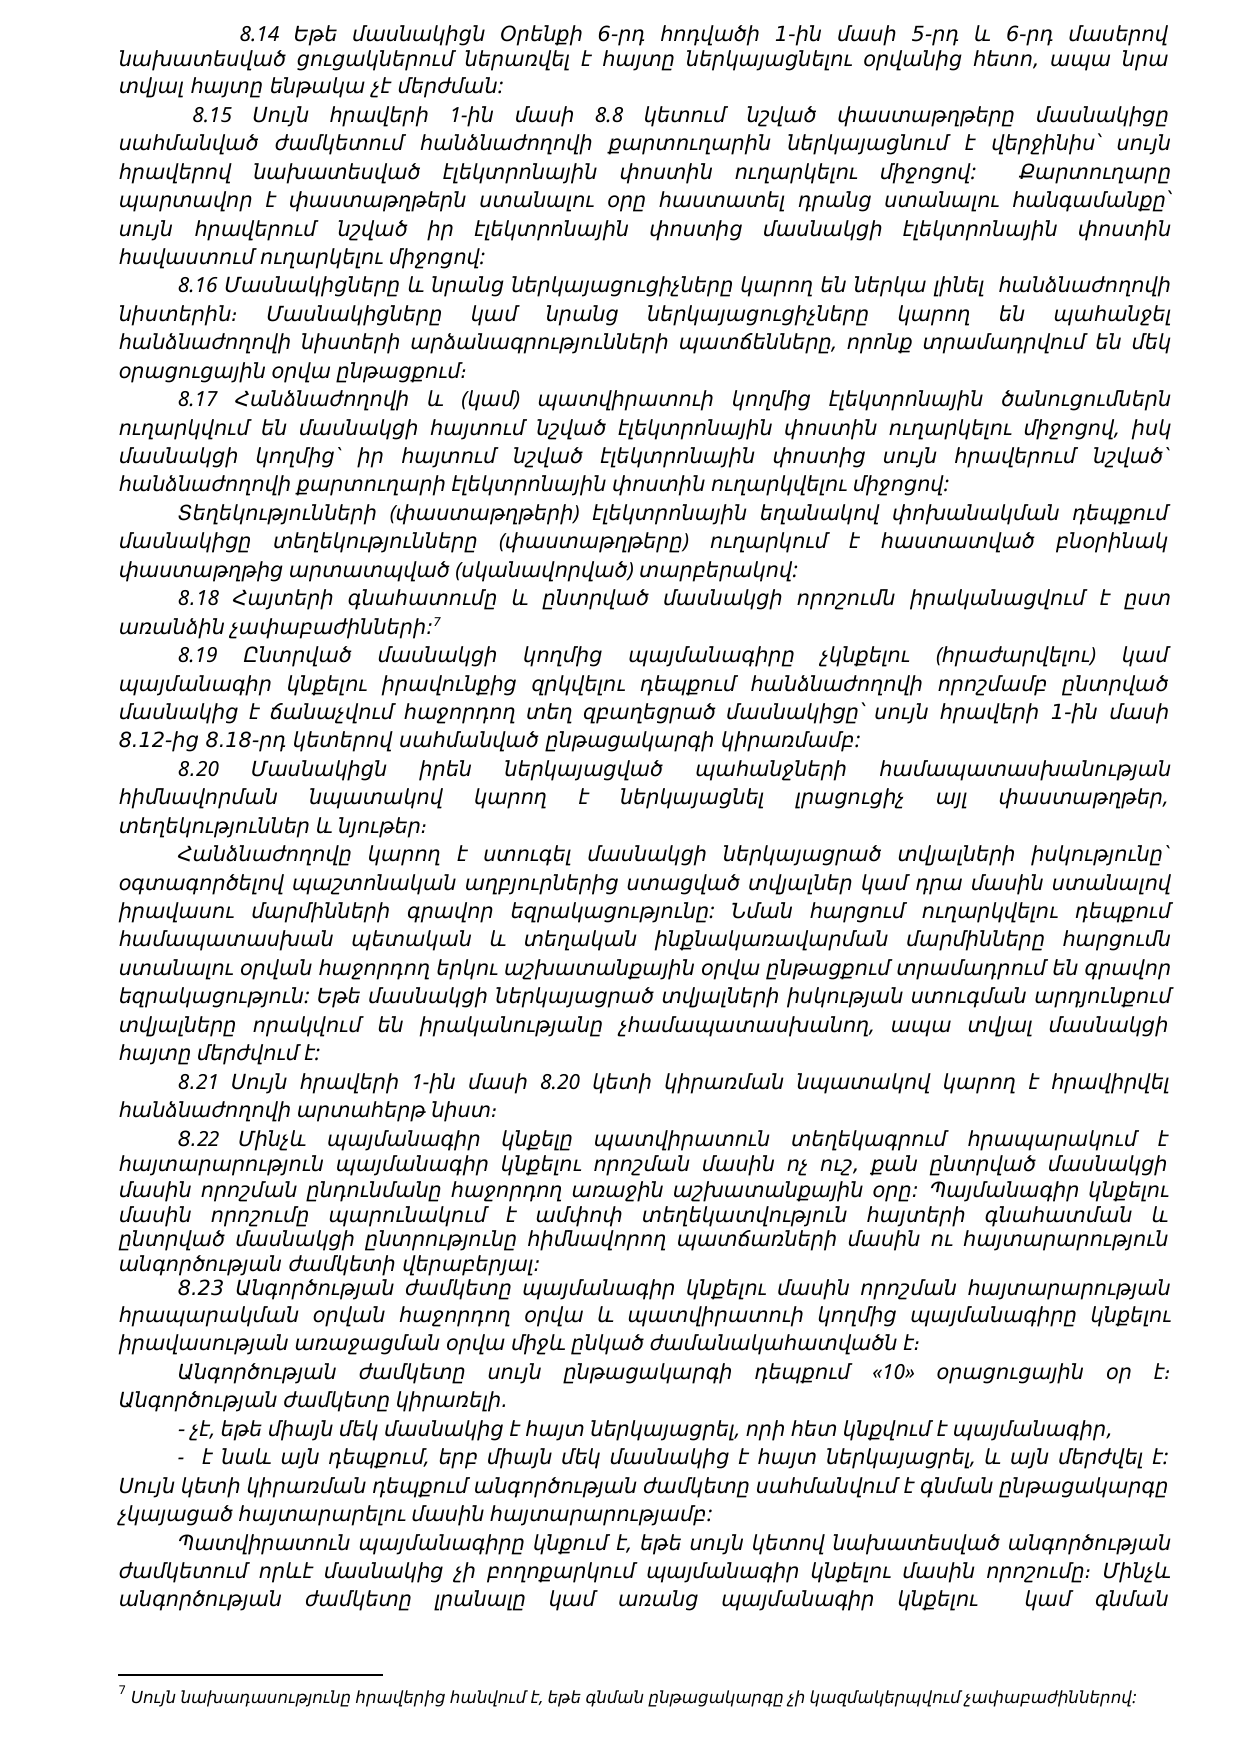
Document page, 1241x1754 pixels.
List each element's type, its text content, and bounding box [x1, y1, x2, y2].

text Տեղեկությունների (փաստաթղթերի) էլեկտրոնային եղանակով փոխանակման դեպքում մասնակիցը տեղեկությունները (փաստաթղթերը) ուղարկում է հաստատված բնօրինակ փաստաթղթից արտատպված (սկանավորված) տարբերակով: [118, 498, 1171, 583]
text 8.15 Սույն հրավերի 1-ին մասի 8.8 կետում նշված փաստաթղթերը մասնակիցը սահմանված ժամկետում հանձնաժողովի քարտուղարին ներկայացնում է վերջինիս՝ սույն հրավերով նախատեսված էլեկտրոնային փոստին ուղարկելու միջոցով: Քարտուղարը պարտավոր է փաստաթղթերն ստանալու օրը հաստատել դրանց ստանալու հանգամանքը՝ սույն հրավերում նշված իր էլեկտրոնային փոստից մասնակցի էլեկտրոնային փոստին հավաստում ուղարկելու միջոցով: [118, 100, 1171, 271]
text 8.22 Մինչև պայմանագիր կնքելը պատվիրատուն տեղեկագրում հրապարակում է հայտարարություն պայմանագիր կնքելու որոշման մասին ոչ ուշ, քան ընտրված մասնակցի մասին որոշման ընդունմանը հաջորդող առաջին աշխատանքային օրը: Պայմանագիր կնքելու մասին որոշումը պարունակում է ամփոփ տեղեկատվություն հայտերի գնահատման և ընտրված մասնակցի ընտրությունը հիմնավորող պատճառների մասին ու հայտարարություն անգործության ժամկետի վերաբերյալ: [118, 1124, 1171, 1276]
text Հանձնաժողովը կարող է ստուգել մասնակցի ներկայացրած տվյալների իսկությունը` օգտագործելով պաշտոնական աղբյուրներից ստացված տվյալներ կամ դրա մասին ստանալով իրավասու մարմինների գրավոր եզրակացությունը: Նման հարցում ուղարկվելու դեպքում համապատասխան պետական և տեղական ինքնակառավարման մարմինները հարցումն ստանալու օրվան հաջորդող երկու աշխատանքային օրվա ընթացքում տրամադրում են գրավոր եզրակացություն: Եթե մասնակցի ներկայացրած տվյալների իսկության ստուգման արդյունքում տվյալները որակվում են իրականությանը չհամապատասխանող, ապա տվյալ մասնակցի հայտը մերժվում է: [118, 839, 1171, 1067]
text - չէ, եթե միայն մեկ մասնակից է հայտ ներկայացրել, որի հետ կնքվում է պայմանագիր, [118, 1414, 1171, 1442]
text 8.20 Մասնակիցն իրեն ներկայացված պահանջների համապատասխանության հիմնավորման նպատակով կարող է ներկայացնել լրացուցիչ այլ փաստաթղթեր, տեղեկություններ և նյութեր։ [118, 754, 1171, 839]
text 8.17 Հանձնաժողովի և (կամ) պատվիրատուի կողմից էլեկտրոնային ծանուցումներն ուղարկվում են մասնակցի հայտում նշված էլեկտրոնային փոստին ուղարկելու միջոցով, իսկ մասնակցի կողմից` իր հայտում նշված էլեկտրոնային փոստից սույն հրավերում նշված` հանձնաժողովի քարտուղարի էլեկտրոնային փոստին ուղարկվելու միջոցով: [118, 384, 1171, 498]
text 8.19 Ընտրված մասնակցի կողմից պայմանագիրը չկնքելու (հրաժարվելու) կամ պայմանագիր կնքելու իրավունքից զրկվելու դեպքում հանձնաժողովի որոշմամբ ընտրված մասնակից է ճանաչվում հաջորդող տեղ զբաղեցրած մասնակիցը՝ սույն հրավերի 1-ին մասի 8.12-ից 8.18-րդ կետերով սահմանված ընթացակարգի կիրառմամբ: [118, 640, 1171, 754]
text 8.23 Անգործության ժամկետը պայմանագիր կնքելու մասին որոշման հայտարարության հրապարակման օրվան հաջորդող օրվա և պատվիրատուի կողմից պայմանագիրը կնքելու իրավասության առաջացման օրվա միջև ընկած ժամանակահատվածն է։ [118, 1276, 1171, 1357]
text 8.21 Սույն հրավերի 1-ին մասի 8.20 կետի կիրառման նպատակով կարող է հրավիրվել հանձնաժողովի արտահերթ նիստ։ [118, 1067, 1171, 1124]
text - է նաև այն դեպքում, երբ միայն մեկ մասնակից է հայտ ներկայացրել, և այն մերժվել է: Սույն կետի կիրառման դեպքում անգործության ժամկետը սահմանվում է գնման ընթացակարգը չկայացած հայտարարելու մասին հայտարարությամբ: [118, 1442, 1171, 1528]
text Անգործության ժամկետը սույն ընթացակարգի դեպքում «10» օրացուցային օր է։ Անգործության ժամկետը կիրառելի. [118, 1357, 1171, 1414]
text 8.14 Եթե մասնակիցն Օրենքի 6-րդ հոդվածի 1-ին մասի 5-րդ և 6-րդ մասերով նախատեսված ցուցակներում ներառվել է հայտը ներկայացնելու օրվանից հետո, ապա նրա տվյալ հայտը ենթակա չէ մերժման: [118, 19, 1171, 100]
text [118, 1528, 1171, 1613]
text 8.18 Հայտերի գնահատումը և ընտրված մասնակցի որոշումն իրականացվում է ըստ առանձին չափաբաժինների: [118, 583, 1171, 640]
text 8.16 Մասնակիցները և նրանց ներկայացուցիչները կարող են ներկա լինել հանձնաժողովի նիստերին։ Մասնակիցները կամ նրանց ներկայացուցիչները կարող են պահանջել հանձնաժողովի նիստերի արձանագրությունների պատճենները, որոնք տրամադրվում են մեկ օրացուցային օրվա ընթացքում։ [118, 271, 1171, 384]
